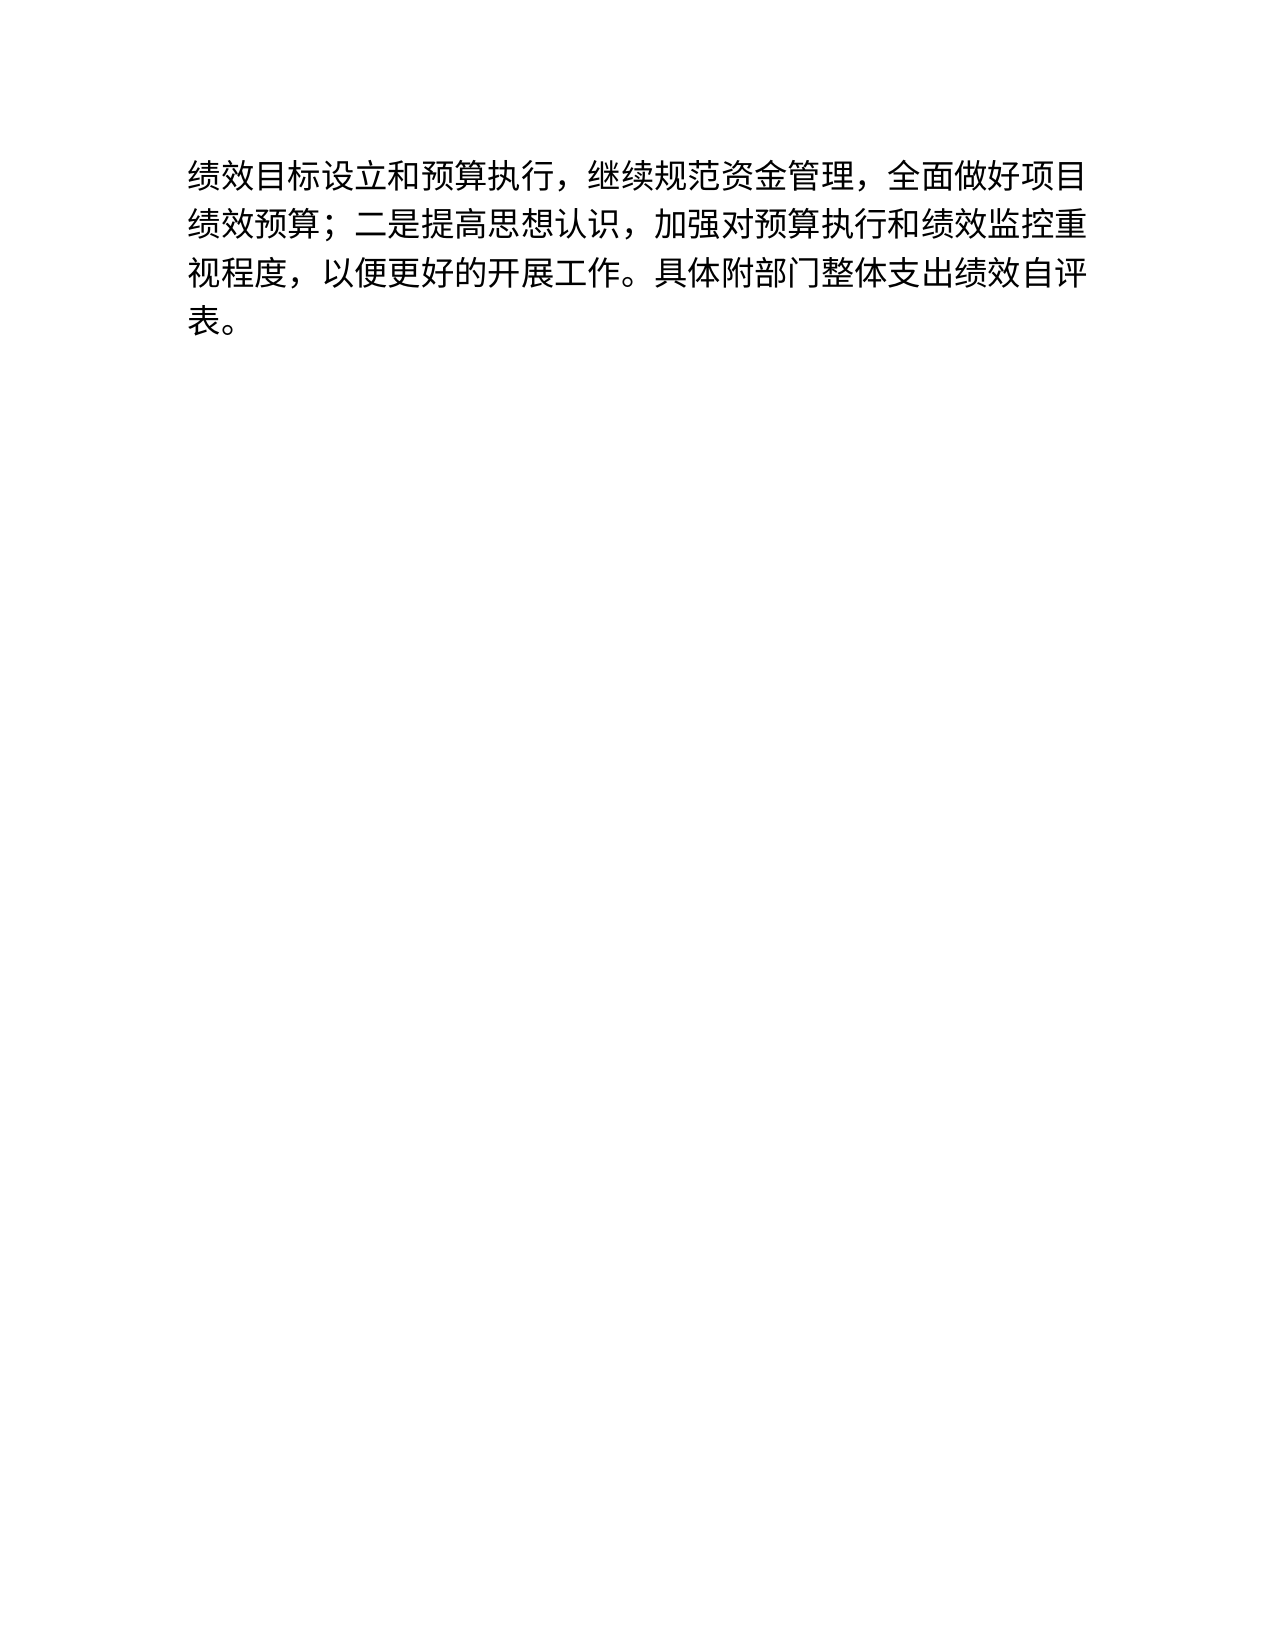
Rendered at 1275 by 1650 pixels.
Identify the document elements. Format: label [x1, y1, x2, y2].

text [187, 150, 1087, 343]
